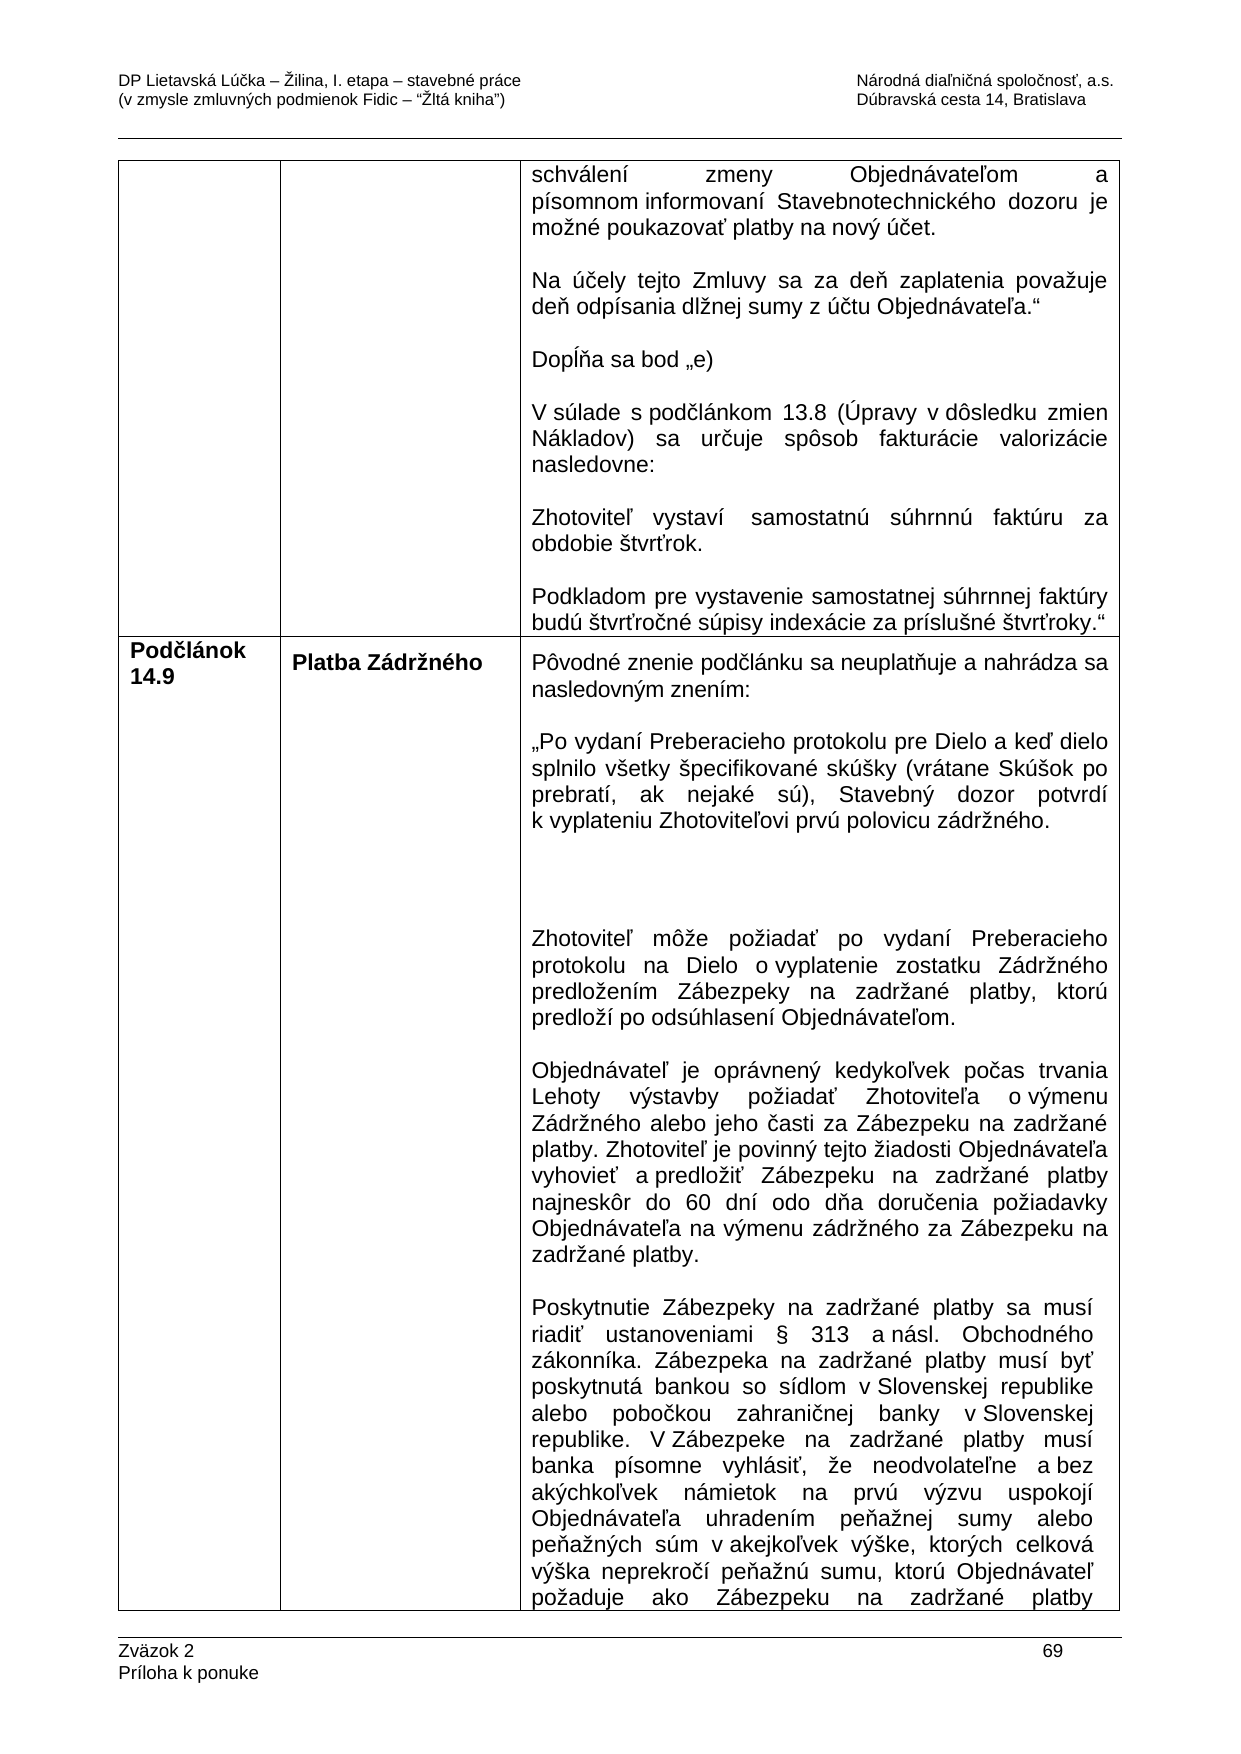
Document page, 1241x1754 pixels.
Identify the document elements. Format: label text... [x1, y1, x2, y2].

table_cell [521, 637, 1119, 1610]
table_cell [281, 161, 520, 636]
table_cell Platba Zádržného [281, 637, 520, 1610]
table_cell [521, 161, 1119, 636]
table_cell [119, 161, 280, 636]
table_cell Podčlánok 14.9 [119, 637, 280, 1610]
